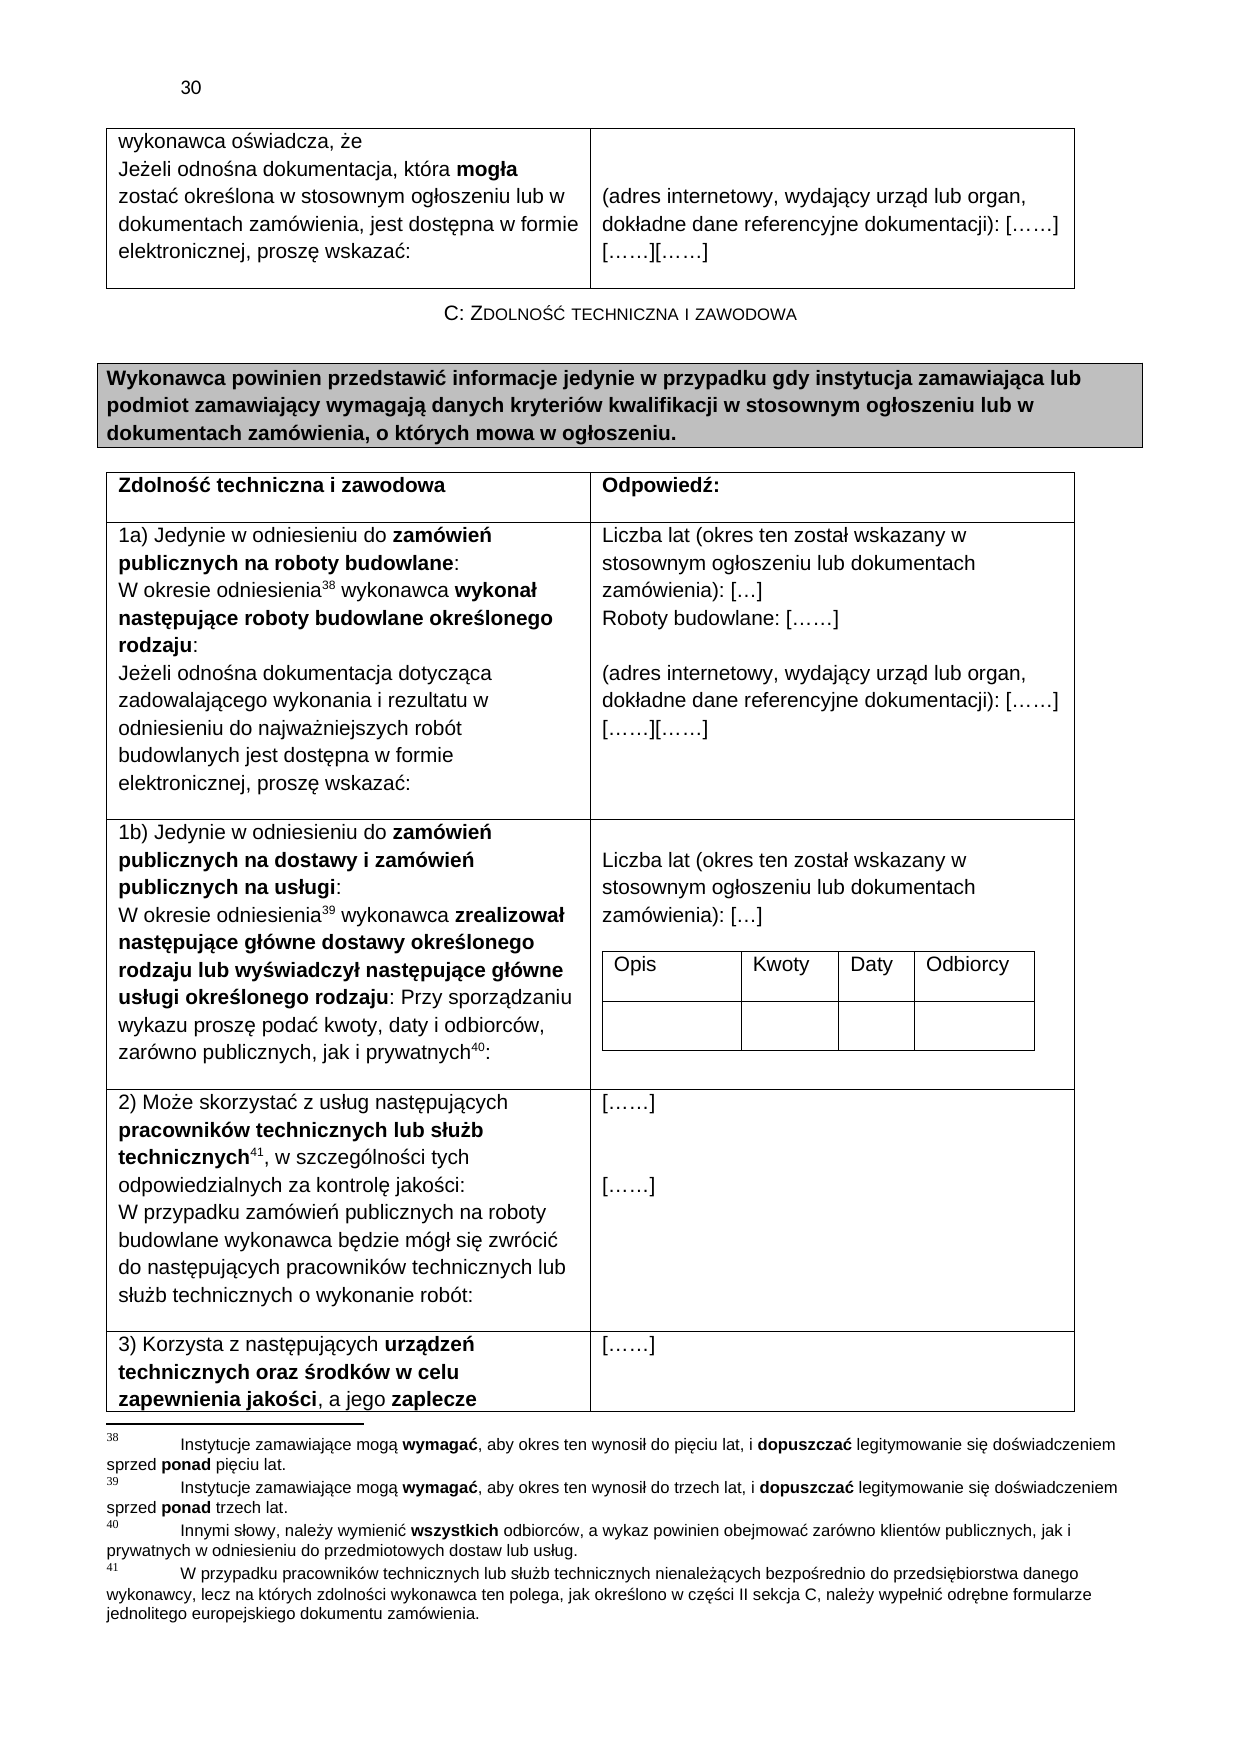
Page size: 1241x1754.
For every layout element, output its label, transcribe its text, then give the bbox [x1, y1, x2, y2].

table_cell [……] [……] [591, 1090, 1074, 1331]
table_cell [591, 129, 1074, 288]
table_header Odpowiedź: [591, 473, 1074, 522]
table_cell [107, 1332, 590, 1411]
table_header Zdolność techniczna i zawodowa [107, 473, 590, 522]
title C: Zdolność techniczna i zawodowa [106, 301, 1134, 325]
table_cell Liczba lat (okres ten został wskazany w stosownym ogłoszeniu lub dokumentach zamówienia): […] Roboty budowlane: [……] (adres internetowy, wydający urząd lub organ, dokładne dane referencyjne dokumentacji): [……][……][……] [591, 523, 1074, 819]
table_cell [107, 129, 590, 288]
text Wykonawca powinien przedstawić informacje jedynie w przypadku gdy instytucja zamawiająca lub podmiot zamawiający wymagają danych kryteriów kwalifikacji w stosownym ogłoszeniu lub w dokumentach zamówienia, o których mowa w ogłoszeniu. [98, 364, 1142, 447]
table_cell 2) Może skorzystać z usług następujących pracowników technicznych lub służb technicznych, w szczególności tych odpowiedzialnych za kontrolę jakości: W przypadku zamówień publicznych na roboty budowlane wykonawca będzie mógł się zwrócić do następujących pracowników technicznych lub służb technicznych o wykonanie robót: [107, 1090, 590, 1331]
table_cell 1a) Jedynie w odniesieniu do zamówień publicznych na roboty budowlane: W okresie odniesienia wykonawca wykonał następujące roboty budowlane określonego rodzaju: Jeżeli odnośna dokumentacja dotycząca zadowalającego wykonania i rezultatu w odniesieniu do najważniejszych robót budowlanych jest dostępna w formie elektronicznej, proszę wskazać: [107, 523, 590, 819]
table_cell 1b) Jedynie w odniesieniu do zamówień publicznych na dostawy i zamówień publicznych na usługi: W okresie odniesienia wykonawca zrealizował następujące główne dostawy określonego rodzaju lub wyświadczył następujące główne usługi określonego rodzaju: Przy sporządzaniu wykazu proszę podać kwoty, daty i odbiorców, zarówno publicznych, jak i prywatnych: [107, 820, 590, 1089]
table_cell Liczba lat (okres ten został wskazany w stosownym ogłoszeniu lub dokumentach zamówienia): […] [591, 820, 1074, 1089]
table_cell [……] [591, 1332, 1074, 1411]
